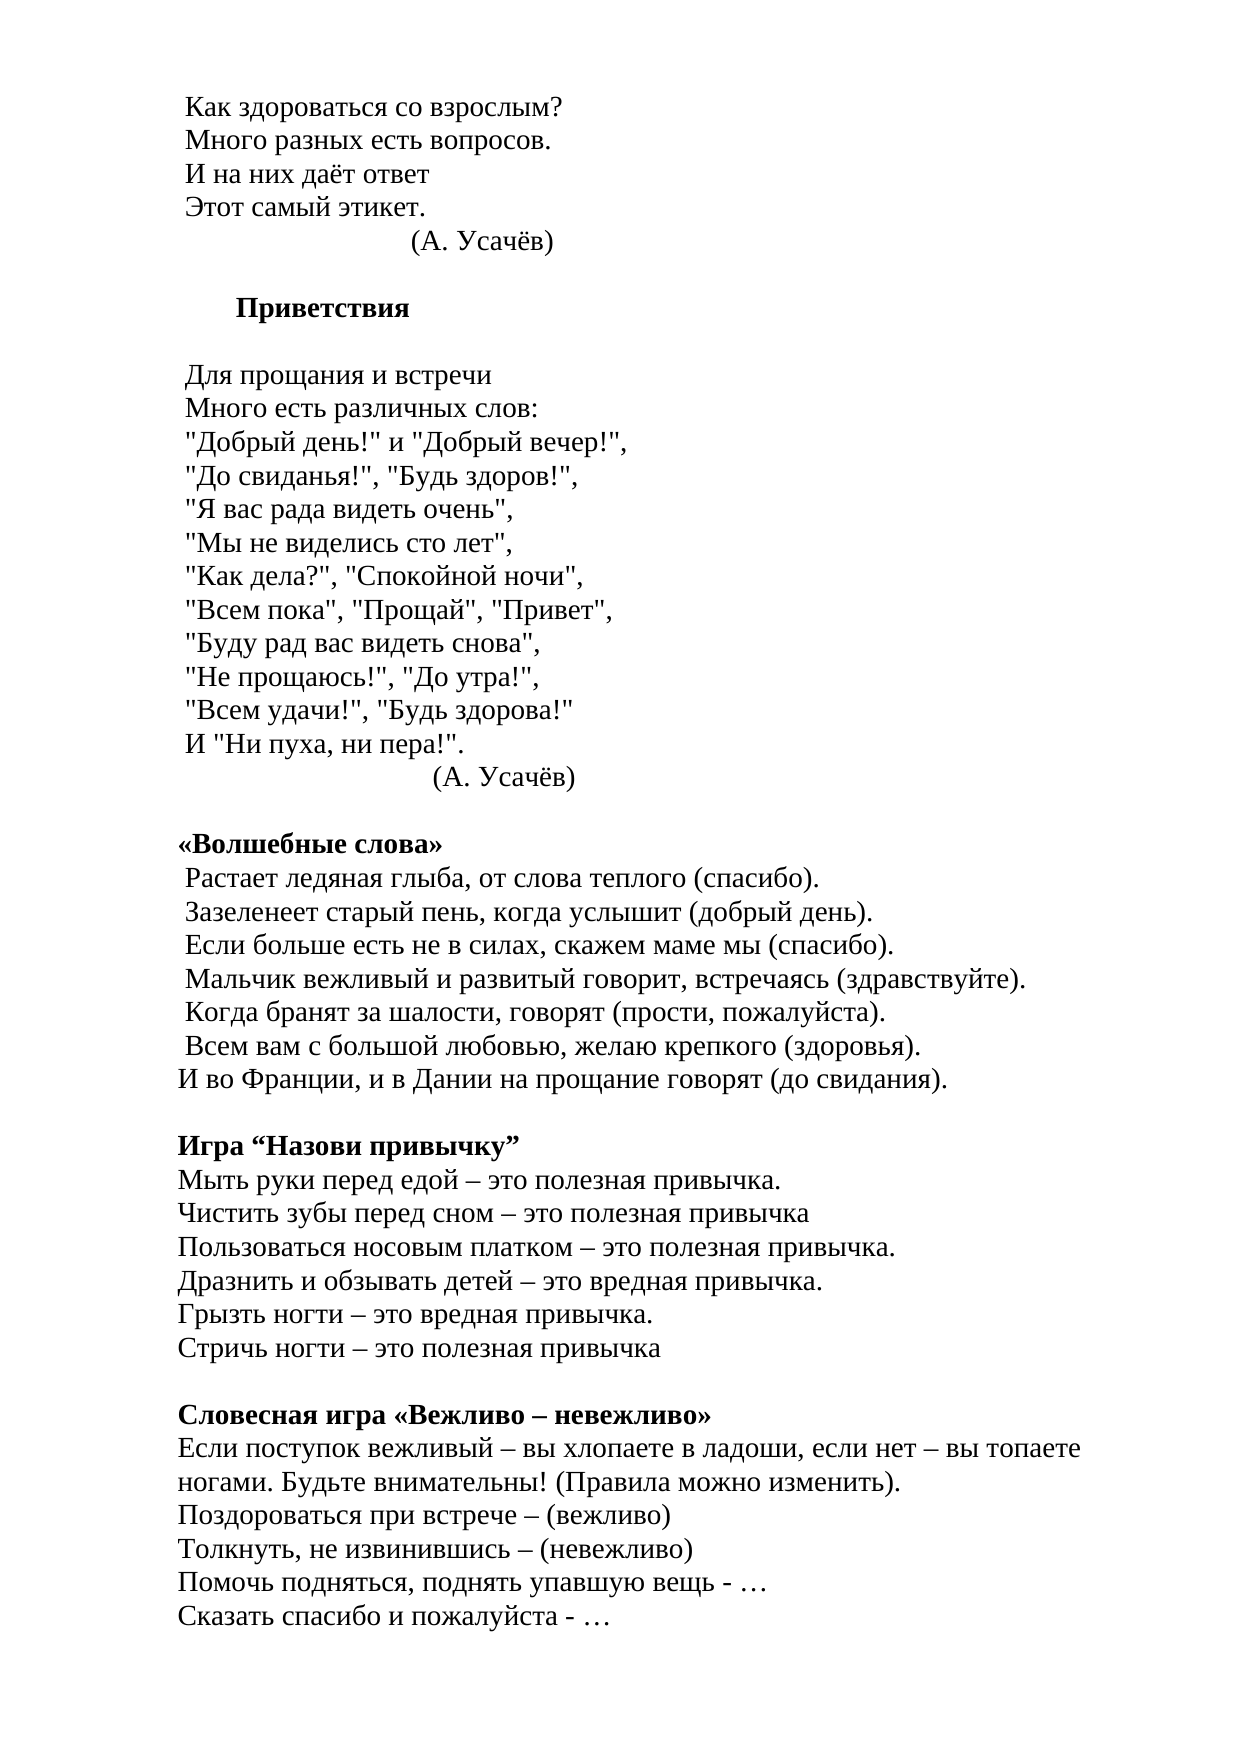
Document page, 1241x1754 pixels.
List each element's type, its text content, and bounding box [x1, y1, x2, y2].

text "Как дела?", "Спокойной ночи", [177, 558, 1152, 592]
text Много разных есть вопросов. [177, 122, 1152, 156]
text Зазеленеет старый пень, когда услышит (добрый день). [177, 894, 1152, 927]
text Помочь подняться, поднять упавшую вещь - … [177, 1564, 1152, 1598]
text Дразнить и обзывать детей – это вредная привычка. [177, 1263, 1152, 1296]
text Чистить зубы перед сном – это полезная привычка [177, 1196, 1152, 1229]
text И на них даёт ответ [177, 156, 1152, 189]
text И во Франции, и в Дании на прощание говорят (до свидания). [177, 1061, 1152, 1095]
text Как здороваться со взрослым? [177, 89, 1152, 122]
text Растает ледяная глыба, от слова теплого (спасибо). [177, 860, 1152, 894]
text Всем вам с большой любовью, желаю крепкого (здоровья). [177, 1028, 1152, 1061]
text (А. Усачёв) [177, 223, 1152, 256]
text Когда бранят за шалости, говорят (прости, пожалуйста). [177, 994, 1152, 1028]
text "Всем удачи!", "Будь здорова!" [177, 692, 1152, 726]
text Сказать спасибо и пожалуйста - … [177, 1598, 1152, 1632]
text Для прощания и встречи [177, 357, 1152, 391]
text Словесная игра «Вежливо – невежливо» [177, 1397, 1152, 1430]
text "Не прощаюсь!", "До утра!", [177, 659, 1152, 692]
text Толкнуть, не извинившись – (невежливо) [177, 1531, 1152, 1564]
text Много есть различных слов: [177, 391, 1152, 424]
text Стричь ногти – это полезная привычка [177, 1330, 1152, 1363]
text «Волшебные слова» [177, 827, 1152, 860]
text "Мы не виделись сто лет", [177, 525, 1152, 558]
text Этот самый этикет. [177, 189, 1152, 223]
text Если больше есть не в силах, скажем маме мы (спасибо). [177, 927, 1152, 961]
text Игра “Назови привычку” [177, 1128, 1152, 1162]
text "Буду рад вас видеть снова", [177, 625, 1152, 659]
text (А. Усачёв) [177, 759, 1152, 793]
text Приветствия [177, 290, 1152, 323]
text Поздороваться при встрече – (вежливо) [177, 1497, 1152, 1531]
text Мальчик вежливый и развитый говорит, встречаясь (здравствуйте). [177, 961, 1152, 994]
text Мыть руки перед едой – это полезная привычка. [177, 1162, 1152, 1196]
text "До свиданья!", "Будь здоров!", [177, 458, 1152, 491]
text Пользоваться носовым платком – это полезная привычка. [177, 1229, 1152, 1263]
text "Всем пока", "Прощай", "Привет", [177, 592, 1152, 625]
text Если поступок вежливый – вы хлопаете в ладоши, если нет – вы топаете ногами. Будьте внимательны! (Правила можно изменить). [177, 1430, 1152, 1497]
text "Я вас рада видеть очень", [177, 491, 1152, 525]
text И "Ни пуха, ни пера!". [177, 726, 1152, 759]
text "Добрый день!" и "Добрый вечер!", [177, 424, 1152, 458]
text Грызть ногти – это вредная привычка. [177, 1296, 1152, 1330]
